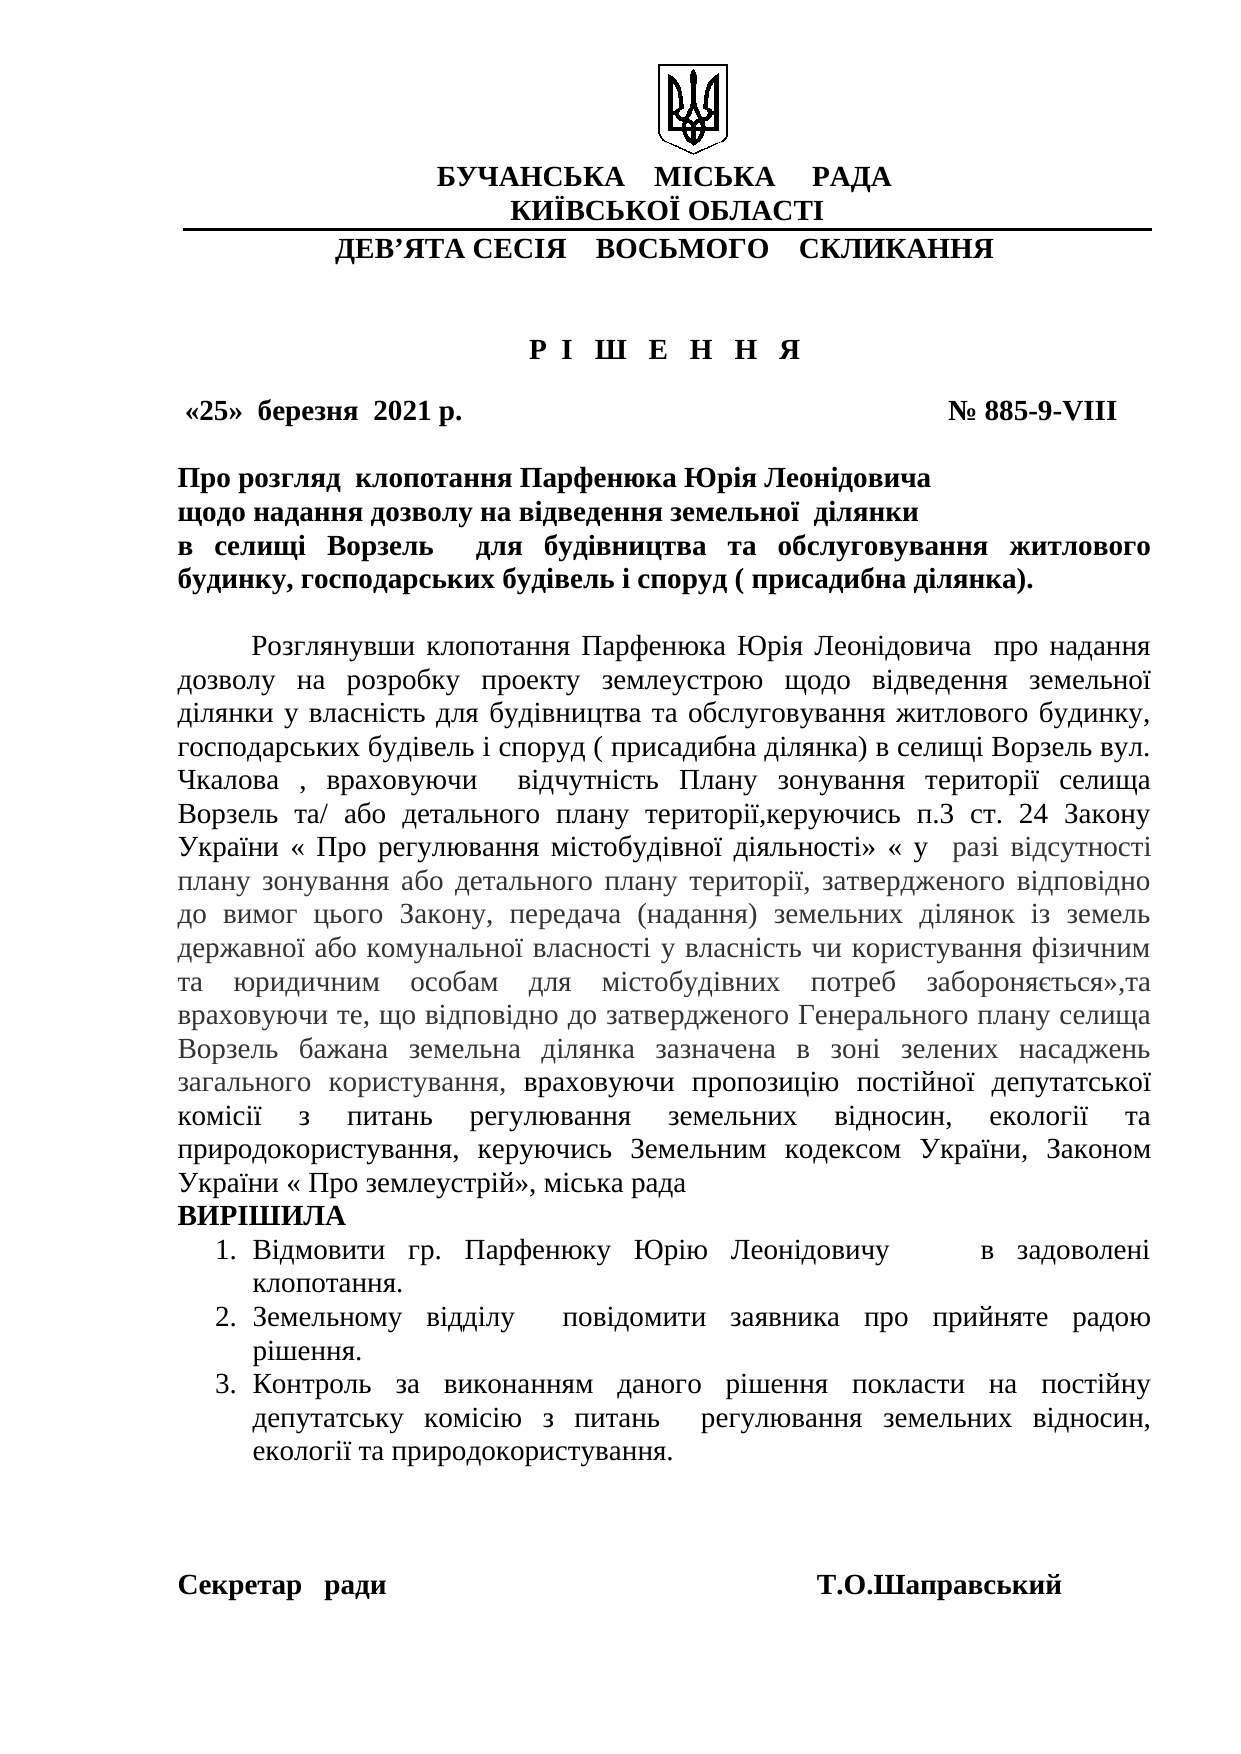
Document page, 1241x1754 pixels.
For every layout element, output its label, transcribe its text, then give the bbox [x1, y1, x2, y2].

list Земельному відділу повідомити заявника про прийняте радою рішення. [215, 1299, 1152, 1366]
text в селищі Ворзель для будівництва та обслуговування житлового будинку, господарських будівель і споруд ( присадибна ділянка). [177, 528, 1152, 595]
text Про розгляд клопотання Парфенюка Юрія Леонідовича [177, 461, 1152, 494]
list Контроль за виконанням даного рішення покласти на постійну депутатську комісію з питань регулювання земельних відносин, екології та природокористування. [215, 1366, 1152, 1467]
text ВИРІШИЛА [177, 1198, 1152, 1232]
text Р І Ш Е Н Н Я [177, 332, 1152, 366]
text Розглянувши клопотання Парфенюка Юрія Леонідовича про надання дозволу на розробку проекту землеустрою щодо відведення земельної ділянки у власність для будівництва та обслуговування житлового будинку, господарських будівель і споруд ( присадибна ділянка) в селищі Ворзель вул. Чкалова , враховуючи відчутність Плану зонування території селища Ворзель та/ або детального плану території,керуючись п.3 ст. 24 Закону України « Про регулювання містобудівної діяльності» « у разі відсутності плану зонування або детального плану території, затвердженого відповідно до вимог цього Закону, передача (надання) земельних ділянок із земель державної або комунальної власності у власність чи користування фізичним та юридичним особам для містобудівних потреб забороняється»,та враховуючи те, що відповідно до затвердженого Генерального плану селища Ворзель бажана земельна ділянка зазначена в зоні зелених насаджень загального користування, враховуючи пропозицію постійної депутатської комісії з питань регулювання земельних відносин, екології та природокористування, керуючись Земельним кодексом України, Законом України « Про землеустрій», міська рада [177, 1064, 1152, 1198]
text КИЇВСЬКОЇ ОБЛАСТІ [183, 193, 1152, 228]
text щодо надання дозволу на відведення земельної ділянки [177, 494, 1152, 528]
text Секретар ради Т.О.Шаправський [177, 1567, 1152, 1601]
text «25» березня 2021 р. № 885-9-VIII [177, 393, 1152, 427]
text ДЕВ’ЯТА СЕСІЯ ВОСЬМОГО СКЛИКАННЯ [177, 231, 1152, 265]
text БУЧАНСЬКА МІСЬКА РАДА [177, 159, 1152, 193]
text Розглянувши клопотання Парфенюка Юрія Леонідовича про надання дозволу на розробку проекту землеустрою щодо відведення земельної ділянки у власність для будівництва та обслуговування житлового будинку, господарських будівель і споруд ( присадибна ділянка) в селищі Ворзель вул. Чкалова , враховуючи відчутність Плану зонування території селища Ворзель та/ або детального плану території,керуючись п.3 ст. 24 Закону України « Про регулювання містобудівної діяльності» « у разі відсутності плану зонування або детального плану території, затвердженого відповідно до вимог цього Закону, передача (надання) земельних ділянок із земель державної або комунальної власності у власність чи користування фізичним та юридичним особам для містобудівних потреб забороняється»,та враховуючи те, що відповідно до затвердженого Генерального плану селища Ворзель бажана земельна ділянка зазначена в зоні зелених насаджень загального користування, враховуючи пропозицію постійної депутатської комісії з питань регулювання земельних відносин, екології та природокористування, керуючись Земельним кодексом України, Законом України « Про землеустрій», міська рада [177, 628, 1152, 863]
list Відмовити гр. Парфенюку Юрію Леонідовичу в задоволені клопотання. [215, 1232, 1152, 1299]
